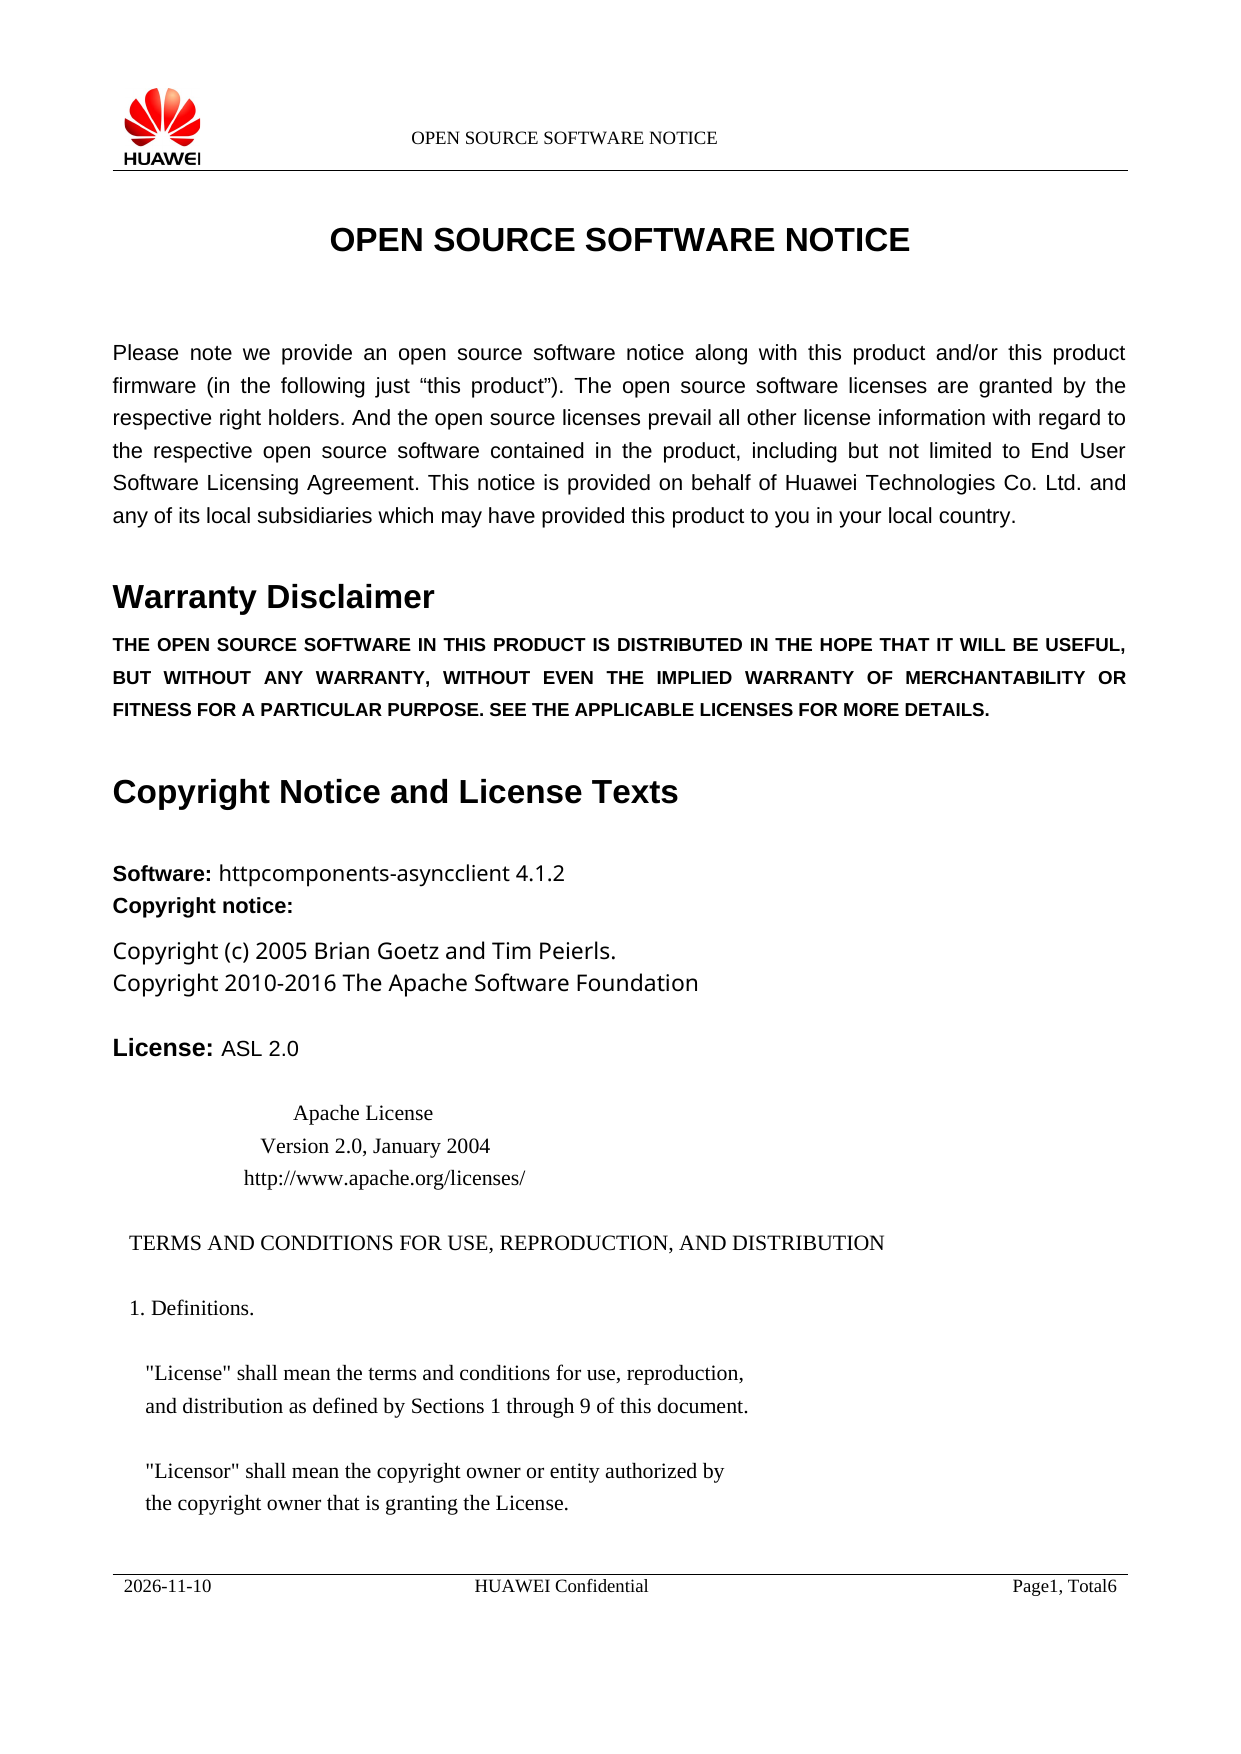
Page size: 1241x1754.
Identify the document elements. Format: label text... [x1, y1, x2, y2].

text Copyright Notice and License Texts [112, 759, 1128, 824]
picture [124, 88, 201, 165]
title Software: httpcomponents-asyncclient 4.1.2 [112, 856, 1128, 889]
text Copyright (c) 2005 Brian Goetz and Tim Peierls. Copyright 2010-2016 The Apache Software Foundation [112, 934, 1128, 1031]
text Please note we provide an open source software notice along with this product and/or this product firmware (in the following just “this product”). The open source software licenses are granted by the respective right holders. And the open source licenses prevail all other license information with regard to the respective open source software contained in the product, including but not limited to End User Software Licensing Agreement. This notice is provided on behalf of Huawei Technologies Co. Ltd. and any of its local subsidiaries which may have provided this product to you in your local country. [112, 336, 1128, 531]
text Warranty Disclaimer [112, 564, 1128, 629]
text The open source software in this product is distributed in the hope that it will be useful, but WITHOUT ANY WARRANTY, without even the implied warranty of MERCHANTABILITY or FITNESS FOR A PARTICULAR PURPOSE. See the applicable licenses for more details. [112, 629, 1128, 726]
text OPEN SOURCE SOFTWARE NOTICE [112, 206, 1128, 271]
text License: ASL 2.0 [112, 1031, 1128, 1064]
text Copyright notice: [112, 889, 1128, 921]
